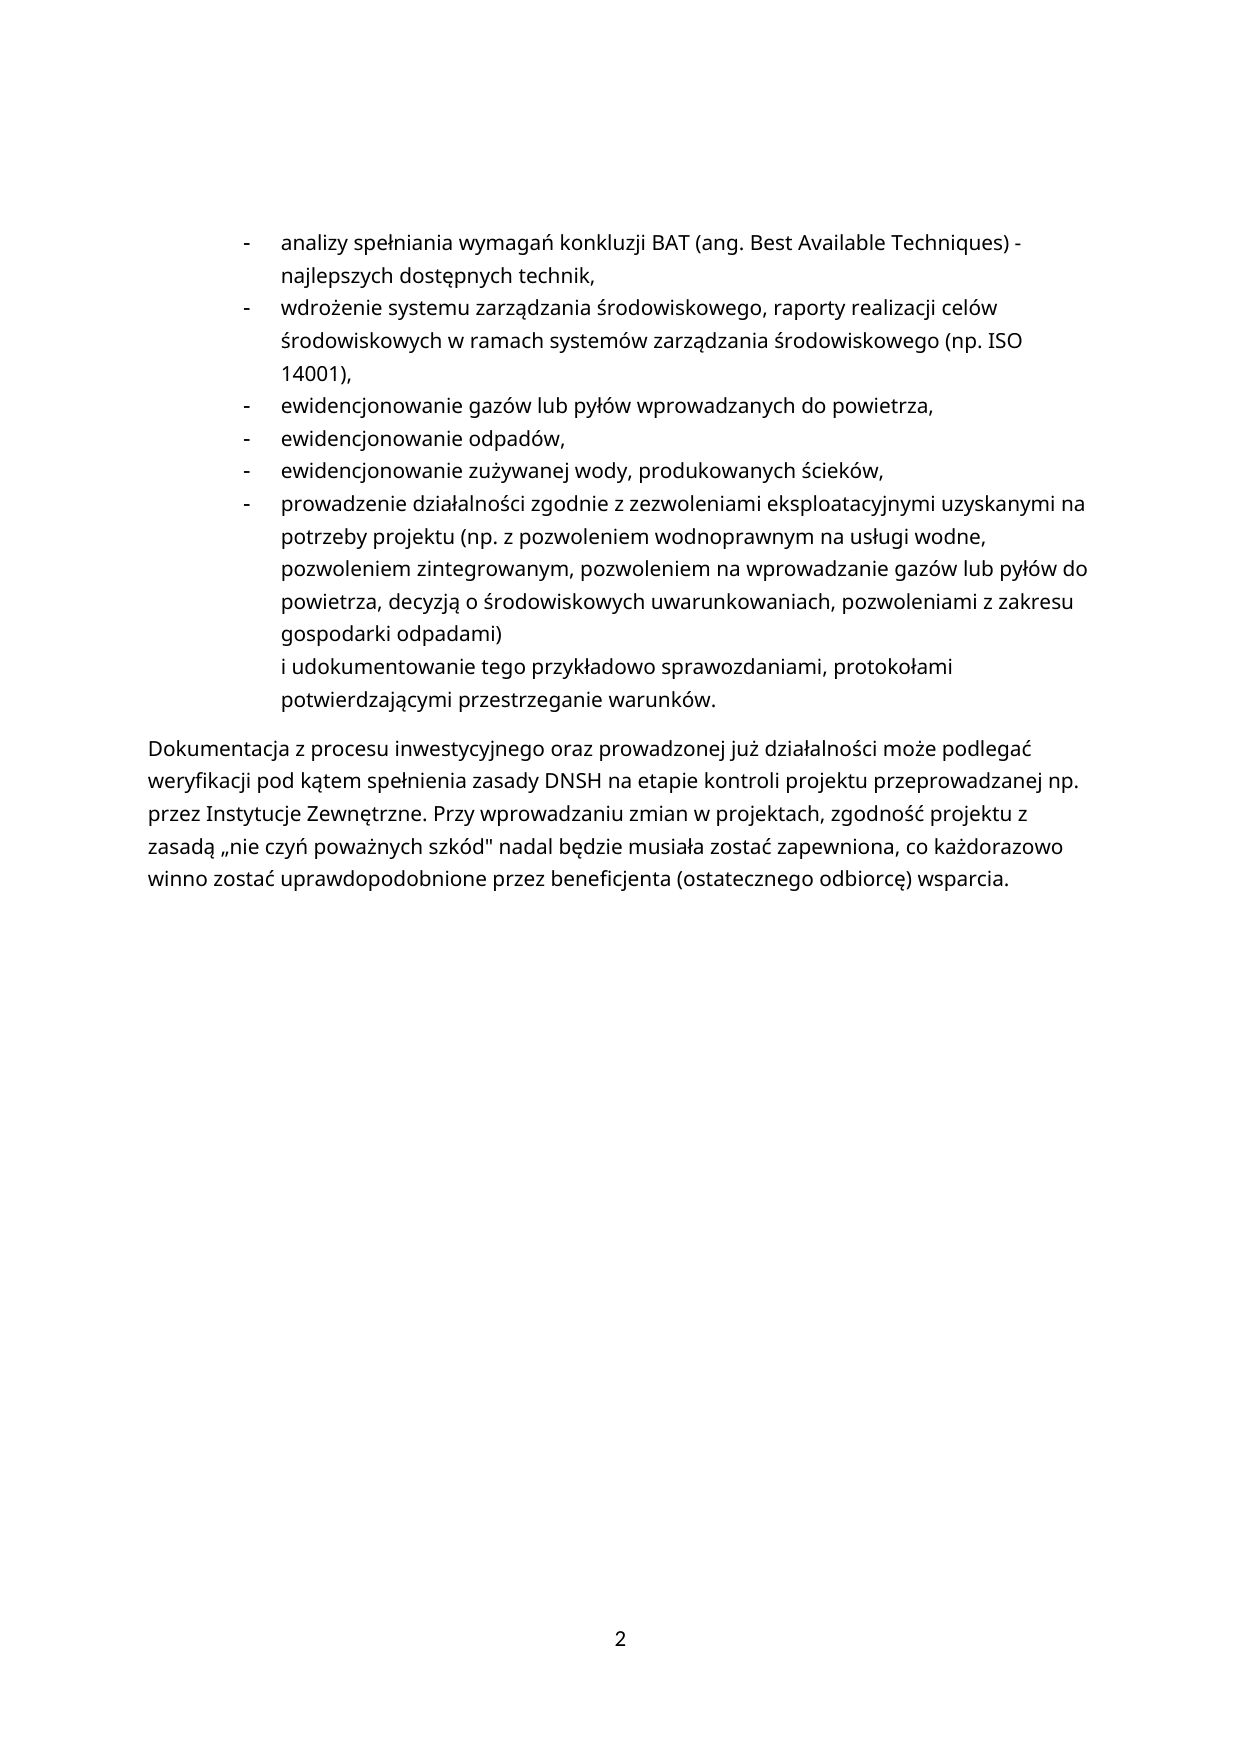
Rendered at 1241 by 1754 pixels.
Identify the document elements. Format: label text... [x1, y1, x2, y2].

list ewidencjonowanie odpadów, [243, 424, 1093, 452]
text Dokumentacja z procesu inwestycyjnego oraz prowadzonej już działalności może podlegać weryfikacji pod kątem spełnienia zasady DNSH na etapie kontroli projektu przeprowadzanej np. przez Instytucje Zewnętrzne. Przy wprowadzaniu zmian w projektach, zgodność projektu z zasadą „nie czyń poważnych szkód" nadal będzie musiała zostać zapewniona, co każdorazowo winno zostać uprawdopodobnione przez beneficjenta (ostatecznego odbiorcę) wsparcia. [148, 734, 1093, 893]
list ewidencjonowanie zużywanej wody, produkowanych ścieków, [243, 457, 1093, 485]
list wdrożenie systemu zarządzania środowiskowego, raporty realizacji celów środowiskowych w ramach systemów zarządzania środowiskowego (np. ISO 14001), [243, 293, 1093, 387]
list analizy spełniania wymagań konkluzji BAT (ang. Best Available Techniques) - najlepszych dostępnych technik, [243, 228, 1093, 289]
list ewidencjonowanie gazów lub pyłów wprowadzanych do powietrza, [243, 391, 1093, 420]
list prowadzenie działalności zgodnie z zezwoleniami eksploatacyjnymi uzyskanymi na potrzeby projektu (np. z pozwoleniem wodnoprawnym na usługi wodne, pozwoleniem zintegrowanym, pozwoleniem na wprowadzanie gazów lub pyłów do powietrza, decyzją o środowiskowych uwarunkowaniach, pozwoleniami z zakresu gospodarki odpadami) i udokumentowanie tego przykładowo sprawozdaniami, protokołami potwierdzającymi przestrzeganie warunków. [243, 489, 1093, 713]
